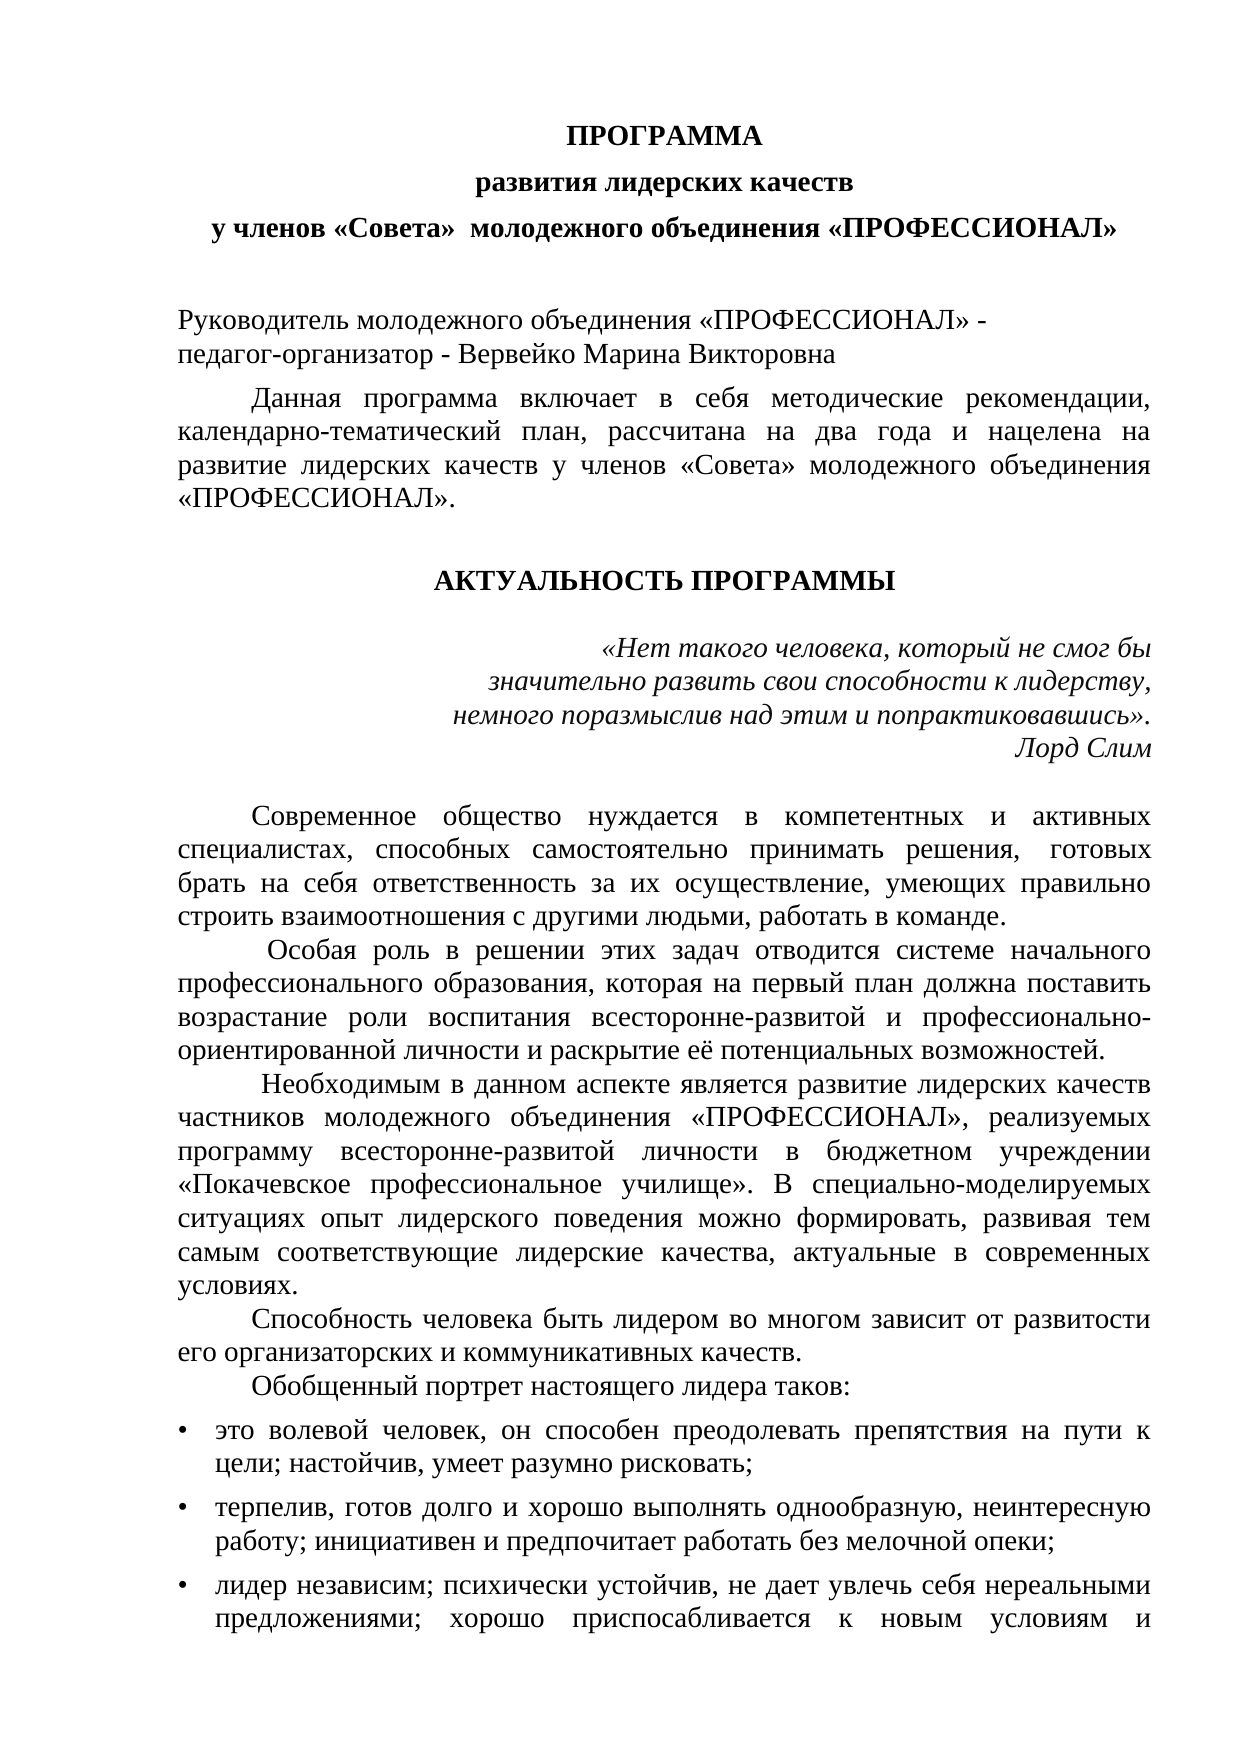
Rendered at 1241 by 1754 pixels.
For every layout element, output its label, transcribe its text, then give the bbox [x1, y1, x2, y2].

text у членов «Совета» молодежного объединения «ПРОФЕССИОНАЛ» [177, 210, 1152, 244]
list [177, 1567, 1152, 1634]
text немного поразмыслив над этим и попрактиковавшись». [177, 697, 1152, 731]
list терпелив, готов долго и хорошо выполнять однообразную, неинтересную работу; инициативен и предпочитает работать без мелочной опеки; [177, 1489, 1152, 1556]
text Необходимым в данном аспекте является развитие лидерских качеств частников молодежного объединения «ПРОФЕССИОНАЛ», реализуемых программу всесторонне-развитой личности в бюджетном учреждении «Покачевское профессиональное училище». В специально-моделируемых ситуациях опыт лидерского поведения можно формировать, развивая тем самым соответствующие лидерские качества, актуальные в современных условиях. [177, 1066, 1152, 1301]
text значительно развить свои способности к лидерству, [177, 663, 1152, 697]
text Лорд Слим [177, 731, 1152, 764]
text развития лидерских качеств [177, 164, 1152, 198]
text Данная программа включает в себя методические рекомендации, календарно-тематический план, рассчитана на два года и нацелена на развитие лидерских качеств у членов «Совета» молодежного объединения «ПРОФЕССИОНАЛ». [177, 380, 1152, 514]
list это волевой человек, он способен преодолевать препятствия на пути к цели; настойчив, умеет разумно рисковать; [177, 1412, 1152, 1479]
text «Нет такого человека, который не смог бы [177, 630, 1152, 663]
text Особая роль в решении этих задач отводится системе начального профессионального образования, которая на первый план должна поставить возрастание роли воспитания всесторонне-развитой и профессионально-ориентированной личности и раскрытие её потенциальных возможностей. [177, 932, 1152, 1066]
text педагог-организатор - Вервейко Марина Викторовна [177, 336, 1152, 369]
text Обобщенный портрет настоящего лидера таков: [177, 1368, 1152, 1401]
text ПРОГРАММА [177, 118, 1152, 152]
text Современное общество нуждается в компетентных и активных специалистах, способных самостоятельно принимать решения, готовых брать на себя ответственность за их осуществление, умеющих правильно строить взаимоотношения с другими людьми, работать в команде. [177, 798, 1152, 932]
text АКТУАЛЬНОСТЬ ПРОГРАММЫ [177, 563, 1152, 596]
text Руководитель молодежного объединения «ПРОФЕССИОНАЛ» - [177, 302, 1152, 336]
text Способность человека быть лидером во многом зависит от развитости его организаторских и коммуникативных качеств. [177, 1301, 1152, 1368]
